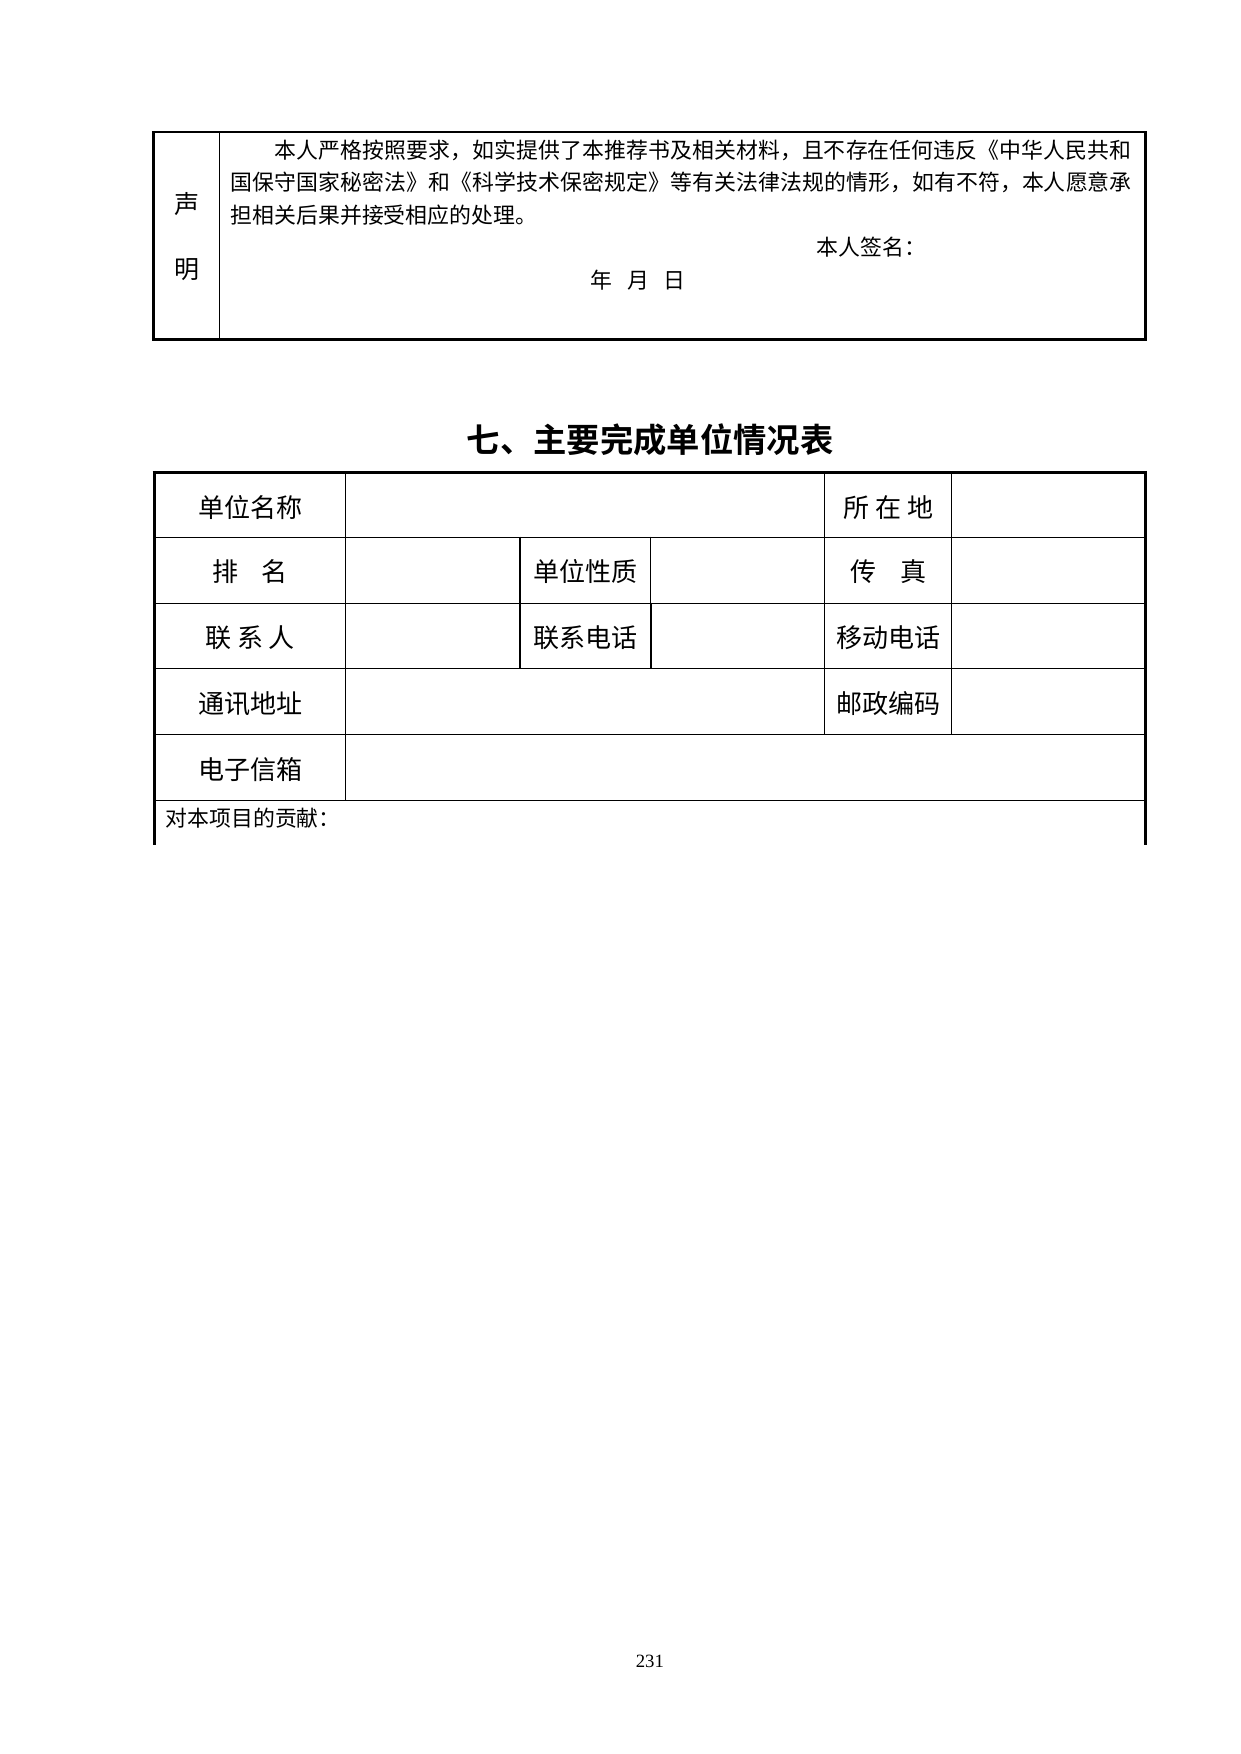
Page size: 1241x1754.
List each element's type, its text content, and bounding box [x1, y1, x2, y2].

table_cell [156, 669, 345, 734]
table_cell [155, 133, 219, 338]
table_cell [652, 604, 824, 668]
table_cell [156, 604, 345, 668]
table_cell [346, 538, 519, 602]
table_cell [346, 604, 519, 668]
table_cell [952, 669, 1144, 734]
subtitle 七、主要完成单位情况表 [148, 406, 1152, 471]
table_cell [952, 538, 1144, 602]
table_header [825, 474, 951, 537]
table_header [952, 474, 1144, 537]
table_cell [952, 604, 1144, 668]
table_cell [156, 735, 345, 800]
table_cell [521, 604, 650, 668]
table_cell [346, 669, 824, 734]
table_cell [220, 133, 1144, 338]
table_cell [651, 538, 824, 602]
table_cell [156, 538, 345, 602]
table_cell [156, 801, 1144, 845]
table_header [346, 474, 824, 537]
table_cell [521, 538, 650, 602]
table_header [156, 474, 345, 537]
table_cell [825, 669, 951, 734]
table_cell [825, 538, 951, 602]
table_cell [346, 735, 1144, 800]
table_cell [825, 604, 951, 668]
